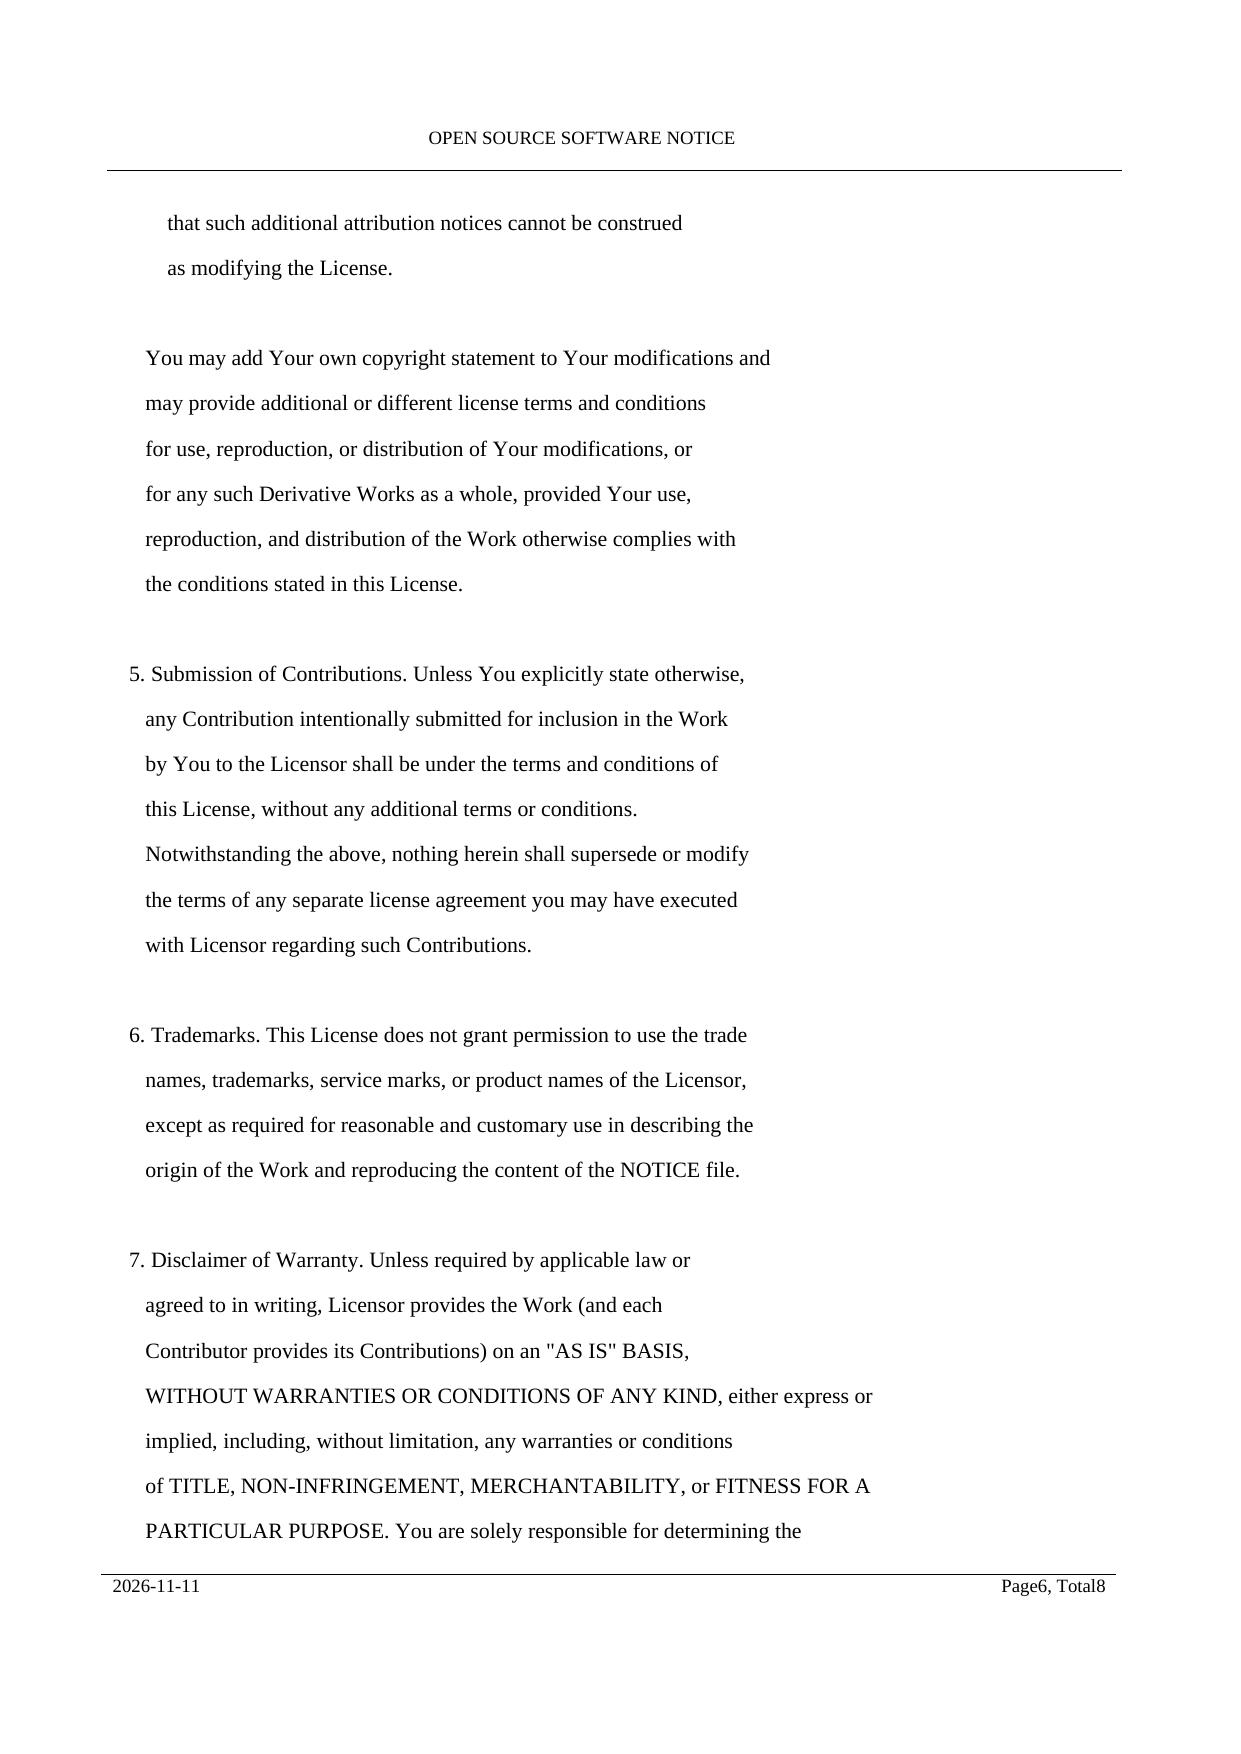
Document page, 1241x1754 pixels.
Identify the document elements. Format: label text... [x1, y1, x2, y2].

text any Contribution intentionally submitted for inclusion in the Work [112, 702, 1128, 735]
text WITHOUT WARRANTIES OR CONDITIONS OF ANY KIND, either express or [112, 1379, 1128, 1412]
text implied, including, without limitation, any warranties or conditions [112, 1424, 1128, 1457]
text You may add Your own copyright statement to Your modifications and [112, 342, 1128, 374]
text by You to the Licensor shall be under the terms and conditions of [112, 748, 1128, 780]
text as modifying the License. [112, 251, 1128, 284]
text of TITLE, NON-INFRINGEMENT, MERCHANTABILITY, or FITNESS FOR A [112, 1469, 1128, 1502]
text 7. Disclaimer of Warranty. Unless required by applicable law or [112, 1244, 1128, 1276]
text that such additional attribution notices cannot be construed [112, 206, 1128, 239]
text may provide additional or different license terms and conditions [112, 387, 1128, 419]
text agreed to in writing, Licensor provides the Work (and each [112, 1289, 1128, 1321]
text Contributor provides its Contributions) on an "AS IS" BASIS, [112, 1334, 1128, 1366]
text for use, reproduction, or distribution of Your modifications, or [112, 432, 1128, 464]
text 6. Trademarks. This License does not grant permission to use the trade [112, 1018, 1128, 1051]
text the conditions stated in this License. [112, 567, 1128, 600]
text for any such Derivative Works as a whole, provided Your use, [112, 477, 1128, 509]
text origin of the Work and reproducing the content of the NOTICE file. [112, 1153, 1128, 1186]
text PARTICULAR PURPOSE. You are solely responsible for determining the [112, 1514, 1128, 1547]
text reproduction, and distribution of the Work otherwise complies with [112, 522, 1128, 554]
text 5. Submission of Contributions. Unless You explicitly state otherwise, [112, 657, 1128, 690]
text this License, without any additional terms or conditions. [112, 793, 1128, 825]
text Notwithstanding the above, nothing herein shall supersede or modify [112, 838, 1128, 870]
text with Licensor regarding such Contributions. [112, 928, 1128, 961]
text names, trademarks, service marks, or product names of the Licensor, [112, 1063, 1128, 1096]
text except as required for reasonable and customary use in describing the [112, 1108, 1128, 1141]
text the terms of any separate license agreement you may have executed [112, 883, 1128, 915]
